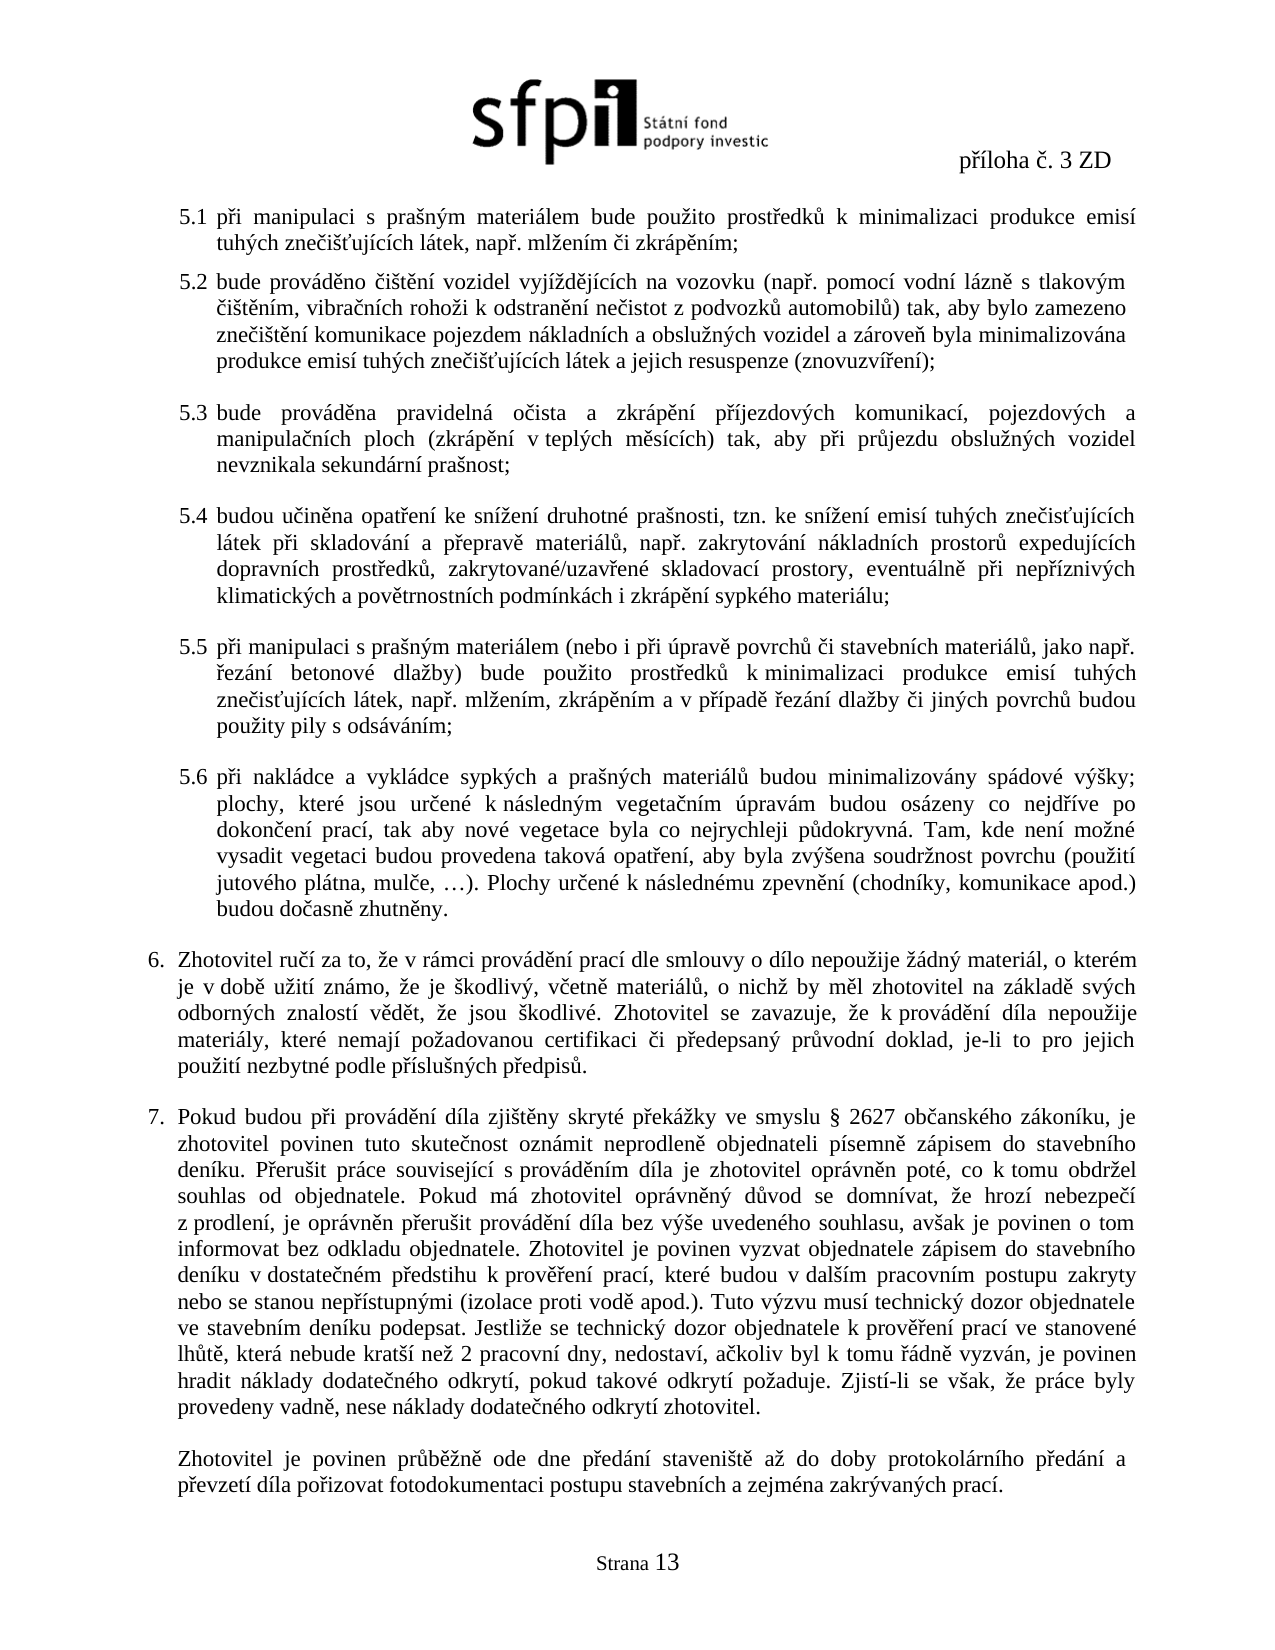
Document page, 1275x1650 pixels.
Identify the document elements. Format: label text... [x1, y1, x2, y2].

list při manipulaci s prašným materiálem (nebo i při úpravě povrchů či stavebních materiálů, jako např. řezání betonové dlažby) bude použito prostředků k minimalizaci produkce emisí tuhých znečisťujících látek, např. mlžením, zkrápěním a v případě řezání dlažby či jiných povrchů budou použity pily s odsáváním; [179, 633, 1137, 738]
list Zhotovitel ručí za to, že v rámci provádění prací dle smlouvy o dílo nepoužije žádný materiál, o kterém je v době užití známo, že je škodlivý, včetně materiálů, o nichž by měl zhotovitel na základě svých odborných znalostí vědět, že jsou škodlivé. Zhotovitel se zavazuje, že k provádění díla nepoužije materiály, které nemají požadovanou certifikaci či předepsaný průvodní doklad, je-li to pro jejich použití nezbytné podle příslušných předpisů. [148, 947, 1137, 1078]
list bude prováděno čištění vozidel vyjíždějících na vozovku (např. pomocí vodní lázně s tlakovým čištěním, vibračních rohoži k odstranění nečistot z podvozků automobilů) tak, aby bylo zamezeno znečištění komunikace pojezdem nákladních a obslužných vozidel a zároveň byla minimalizována produkce emisí tuhých znečišťujících látek a jejich resuspenze (znovuzvíření); [179, 268, 1127, 373]
list při manipulaci s prašným materiálem bude použito prostředků k minimalizaci produkce emisí tuhých znečišťujících látek, např. mlžením či zkrápěním; [179, 203, 1137, 256]
list budou učiněna opatření ke snížení druhotné prašnosti, tzn. ke snížení emisí tuhých znečisťujících látek při skladování a přepravě materiálů, např. zakrytování nákladních prostorů expedujících dopravních prostředků, zakrytované/uzavřené skladovací prostory, eventuálně při nepříznivých klimatických a povětrnostních podmínkách i zkrápění sypkého materiálu; [179, 503, 1137, 608]
picture [470, 73, 771, 169]
list bude prováděna pravidelná očista a zkrápění příjezdových komunikací, pojezdových a manipulačních ploch (zkrápění v teplých měsících) tak, aby při průjezdu obslužných vozidel nevznikala sekundární prašnost; [179, 398, 1137, 478]
list při nakládce a vykládce sypkých a prašných materiálů budou minimalizovány spádové výšky; plochy, které jsou určené k následným vegetačním úpravám budou osázeny co nejdříve po dokončení prací, tak aby nové vegetace byla co nejrychleji půdokryvná. Tam, kde není možné vysadit vegetaci budou provedena taková opatření, aby byla zvýšena soudržnost povrchu (použití jutového plátna, mulče, …). Plochy určené k následnému zpevnění (chodníky, komunikace apod.) budou dočasně zhutněny. [179, 763, 1137, 922]
list Zhotovitel je povinen průběžně ode dne předání staveniště až do doby protokolárního předání a převzetí díla pořizovat fotodokumentaci postupu stavebních a zejména zakrývaných prací. [177, 1444, 1127, 1497]
list Pokud budou při provádění díla zjištěny skryté překážky ve smyslu § 2627 občanského zákoníku, je zhotovitel povinen tuto skutečnost oznámit neprodleně objednateli písemně zápisem do stavebního deníku. Přerušit práce související s prováděním díla je zhotovitel oprávněn poté, co k tomu obdržel souhlas od objednatele. Pokud má zhotovitel oprávněný důvod se domnívat, že hrozí nebezpečí z prodlení, je oprávněn přerušit provádění díla bez výše uvedeného souhlasu, avšak je povinen o tom informovat bez odkladu objednatele. Zhotovitel je povinen vyzvat objednatele zápisem do stavebního deníku v dostatečném předstihu k prověření prací, které budou v dalším pracovním postupu zakryty nebo se stanou nepřístupnými (izolace proti vodě apod.). Tuto výzvu musí technický dozor objednatele ve stavebním deníku podepsat. Jestliže se technický dozor objednatele k prověření prací ve stanovené lhůtě, která nebude kratší než 2 pracovní dny, nedostaví, ačkoliv byl k tomu řádně vyzván, je povinen hradit náklady dodatečného odkrytí, pokud takové odkrytí požaduje. Zjistí-li se však, že práce byly provedeny vadně, nese náklady dodatečného odkrytí zhotovitel. [148, 1103, 1137, 1419]
